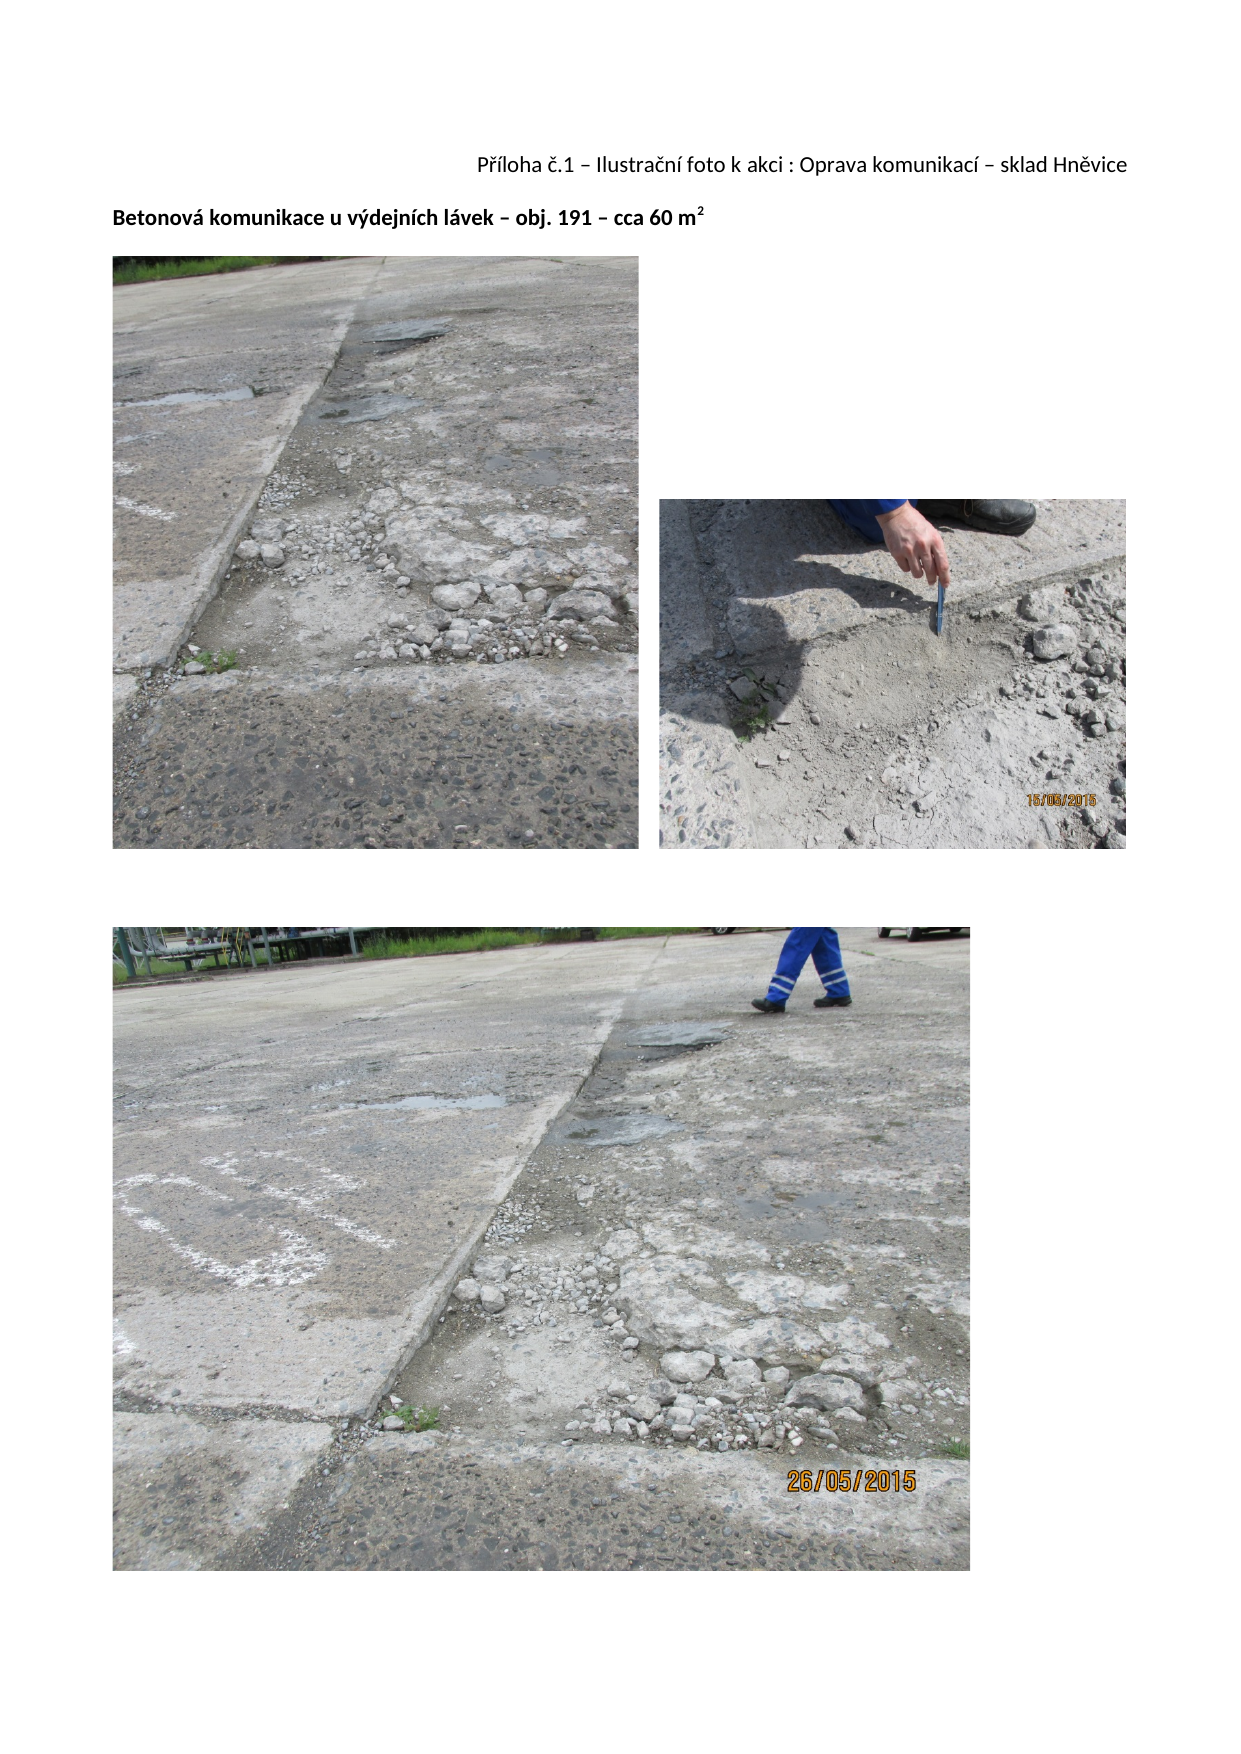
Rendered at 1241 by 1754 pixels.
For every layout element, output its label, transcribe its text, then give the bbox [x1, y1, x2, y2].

picture [659, 499, 1126, 849]
picture [112, 256, 639, 849]
text Příloha č.1 – Ilustrační foto k akci : Oprava komunikací – sklad Hněvice [112, 150, 1128, 178]
text Betonová komunikace u výdejních lávek – obj. 191 – cca 60 m2 [112, 203, 1128, 231]
picture [112, 927, 971, 1571]
